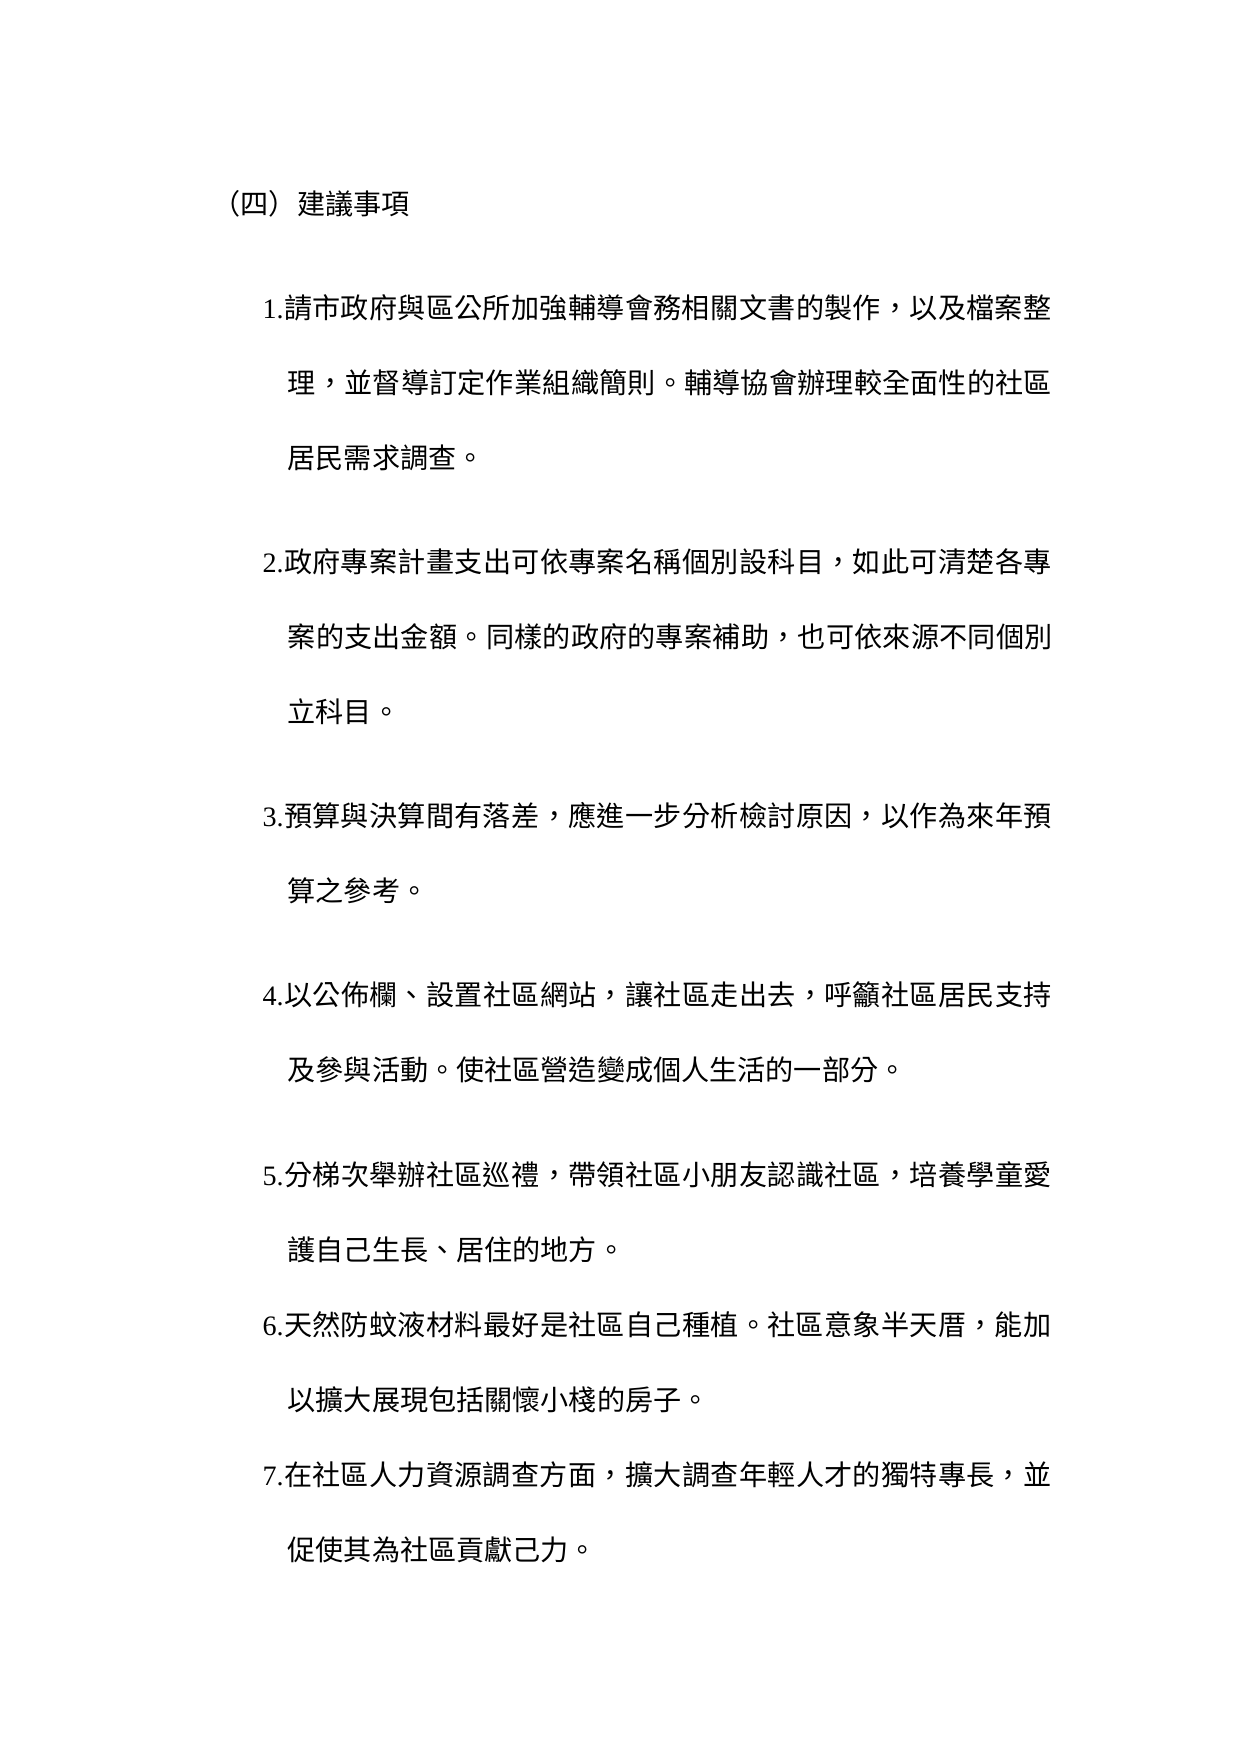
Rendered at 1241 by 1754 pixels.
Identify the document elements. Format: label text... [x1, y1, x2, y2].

text 3.預算與決算間有落差，應進一步分析檢討原因，以作為來年預算之參考。 [262, 777, 1053, 927]
text （四）建議事項 [187, 164, 1053, 239]
text 7.在社區人力資源調查方面，擴大調查年輕人才的獨特專長，並促使其為社區貢獻己力。 [262, 1435, 1053, 1585]
text 6.天然防蚊液材料最好是社區自己種植。社區意象半天厝，能加以擴大展現包括關懷小棧的房子。 [262, 1285, 1053, 1435]
text 1.請市政府與區公所加強輔導會務相關文書的製作，以及檔案整理，並督導訂定作業組織簡則。輔導協會辦理較全面性的社區居民需求調查。 [262, 269, 1053, 494]
text 5.分梯次舉辦社區巡禮，帶領社區小朋友認識社區，培養學童愛護自己生長、居住的地方。 [262, 1135, 1053, 1285]
text 2.政府專案計畫支出可依專案名稱個別設科目，如此可清楚各專案的支出金額。同樣的政府的專案補助，也可依來源不同個別立科目。 [262, 523, 1053, 748]
text 4.以公佈欄、設置社區網站，讓社區走出去，呼籲社區居民支持及參與活動。使社區營造變成個人生活的一部分。 [262, 956, 1053, 1106]
